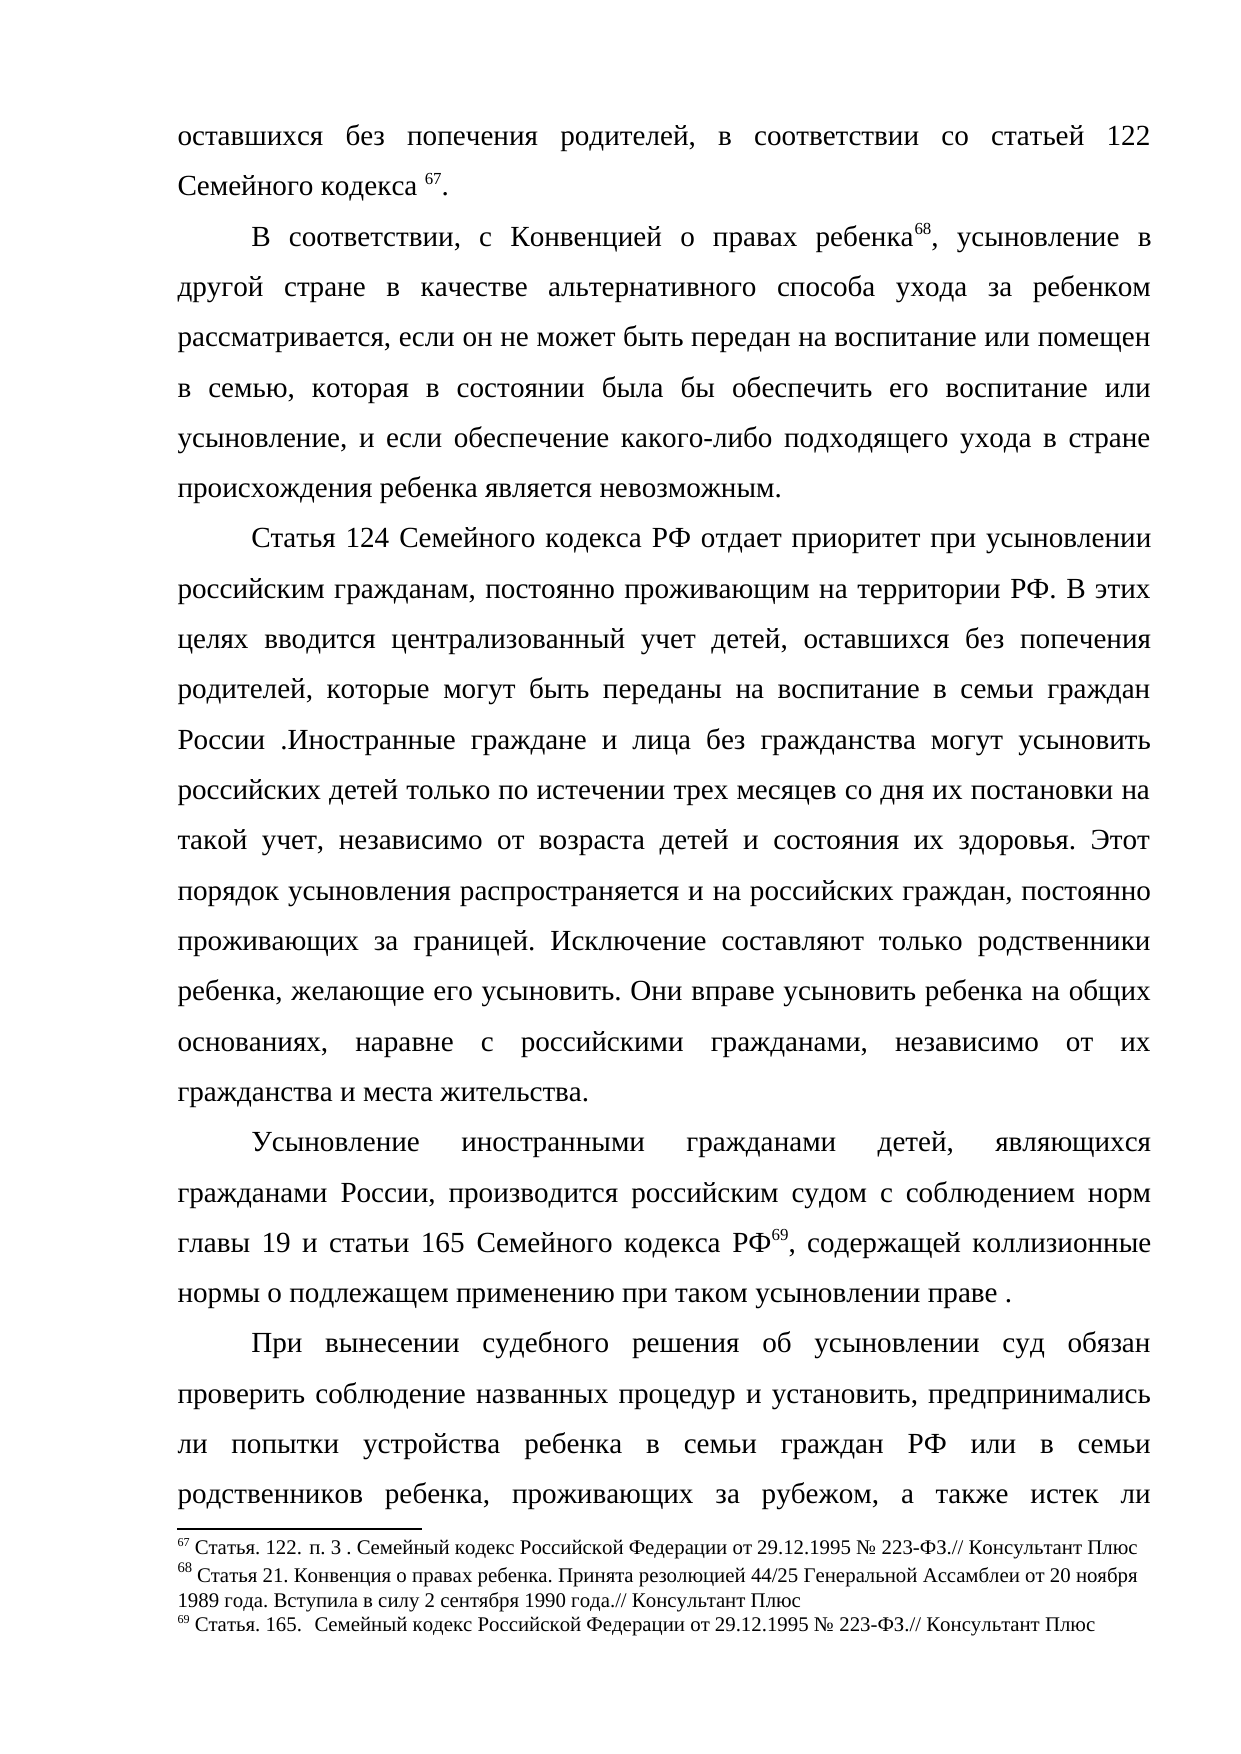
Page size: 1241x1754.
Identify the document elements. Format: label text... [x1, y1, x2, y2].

text Усыновление иностранными гражданами детей, являющихся гражданами России, производится российским судом с соблюдением норм главы 19 и статьи 165 Семейного кодекса РФ, содержащей коллизионные нормы о подлежащем применению при таком усыновлении праве . [177, 1124, 1152, 1309]
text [177, 1326, 1152, 1510]
text Статья 124 Семейного кодекса РФ отдает приоритет при усыновлении российским гражданам, постоянно проживающим на территории РФ. В этих целях вводится централизованный учет детей, оставшихся без попечения родителей, которые могут быть переданы на воспитание в семьи граждан России .Иностранные граждане и лица без гражданства могут усыновить российских детей только по истечении трех месяцев со дня их постановки на такой учет, независимо от возраста детей и состояния их здоровья. Этот порядок усыновления распространяется и на российских граждан, постоянно проживающих за границей. Исключение составляют только родственники ребенка, желающие его усыновить. Они вправе усыновить ребенка на общих основаниях, наравне с российскими гражданами, независимо от их гражданства и места жительства. [177, 521, 1152, 1108]
text В соответствии, с Конвенцией о правах ребенка, усыновление в другой стране в качестве альтернативного способа ухода за ребенком рассматривается, если он не может быть передан на воспитание или помещен в семью, которая в состоянии была бы обеспечить его воспитание или усыновление, и если обеспечение какого-либо подходящего ухода в стране происхождения ребенка является невозможным. [177, 219, 1152, 504]
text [177, 118, 1152, 202]
